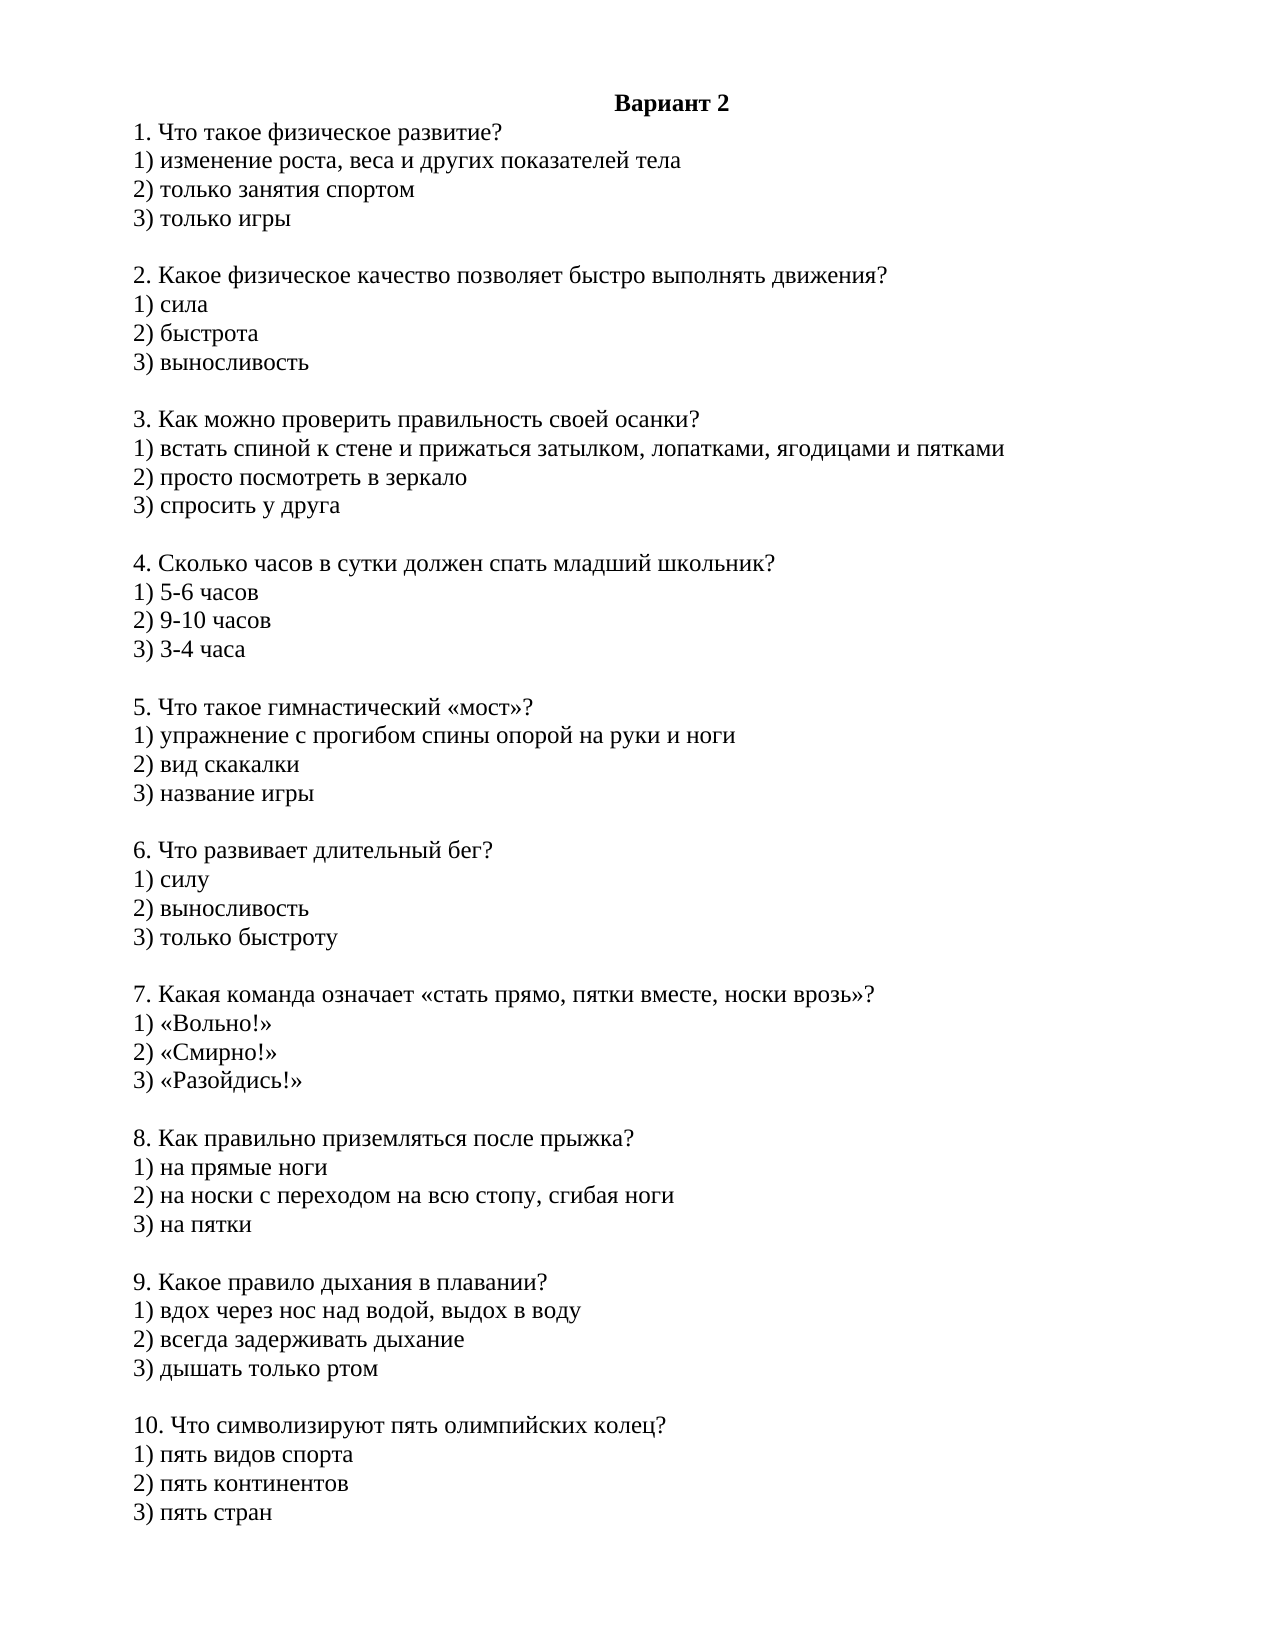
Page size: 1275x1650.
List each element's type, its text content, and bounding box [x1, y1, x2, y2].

text 2) всегда задерживать дыхание [133, 1324, 1211, 1353]
text 2) 9-10 часов [133, 605, 1211, 634]
text 10. Что символизируют пять олимпийских колец? [133, 1410, 1211, 1439]
text 1) упражнение с прогибом спины опорой на руки и ноги [133, 720, 1211, 749]
text 3) название игры [133, 778, 1211, 807]
text 5. Что такое гимнастический «мост»? [133, 692, 1211, 720]
text 2) «Смирно!» [133, 1037, 1211, 1065]
text 3) пять стран [133, 1497, 1211, 1525]
text 1) сила [133, 289, 1211, 318]
text 3) спросить у друга [133, 490, 1211, 519]
text 7. Какая команда означает «стать прямо, пятки вместе, носки врозь»? [133, 979, 1211, 1008]
text 2) выносливость [133, 893, 1211, 922]
text 3) только быстроту [133, 922, 1211, 950]
text 3) только игры [133, 203, 1211, 232]
text 1) 5-6 часов [133, 577, 1211, 605]
text 3) 3-4 часа [133, 634, 1211, 663]
text 1) силу [133, 864, 1211, 893]
text 3) выносливость [133, 347, 1211, 375]
text 1) на прямые ноги [133, 1152, 1211, 1180]
text 2) на носки с переходом на всю стопу, сгибая ноги [133, 1180, 1211, 1209]
text Вариант 2 [133, 88, 1211, 117]
text 1) пять видов спорта [133, 1439, 1211, 1468]
text 1) встать спиной к стене и прижаться затылком, лопатками, ягодицами и пятками [133, 433, 1211, 462]
text 1) вдох через нос над водой, выдох в воду [133, 1295, 1211, 1324]
text 8. Как правильно приземляться после прыжка? [133, 1123, 1211, 1152]
text 1) изменение роста, веса и других показателей тела [133, 145, 1211, 174]
text 1. Что такое физическое развитие? [133, 117, 1211, 145]
text 9. Какое правило дыхания в плавании? [133, 1267, 1211, 1295]
text 3) дышать только ртом [133, 1353, 1211, 1382]
text 3. Как можно проверить правильность своей осанки? [133, 404, 1211, 433]
text 6. Что развивает длительный бег? [133, 835, 1211, 864]
text 2) пять континентов [133, 1468, 1211, 1497]
text 2) только занятия спортом [133, 174, 1211, 203]
text 2) просто посмотреть в зеркало [133, 462, 1211, 490]
text 4. Сколько часов в сутки должен спать младший школьник? [133, 548, 1211, 577]
text 3) «Разойдись!» [133, 1065, 1211, 1094]
text 3) на пятки [133, 1209, 1211, 1238]
text 2) вид скакалки [133, 749, 1211, 778]
text 1) «Вольно!» [133, 1008, 1211, 1037]
text 2) быстрота [133, 318, 1211, 347]
text 2. Какое физическое качество позволяет быстро выполнять движения? [133, 260, 1211, 289]
